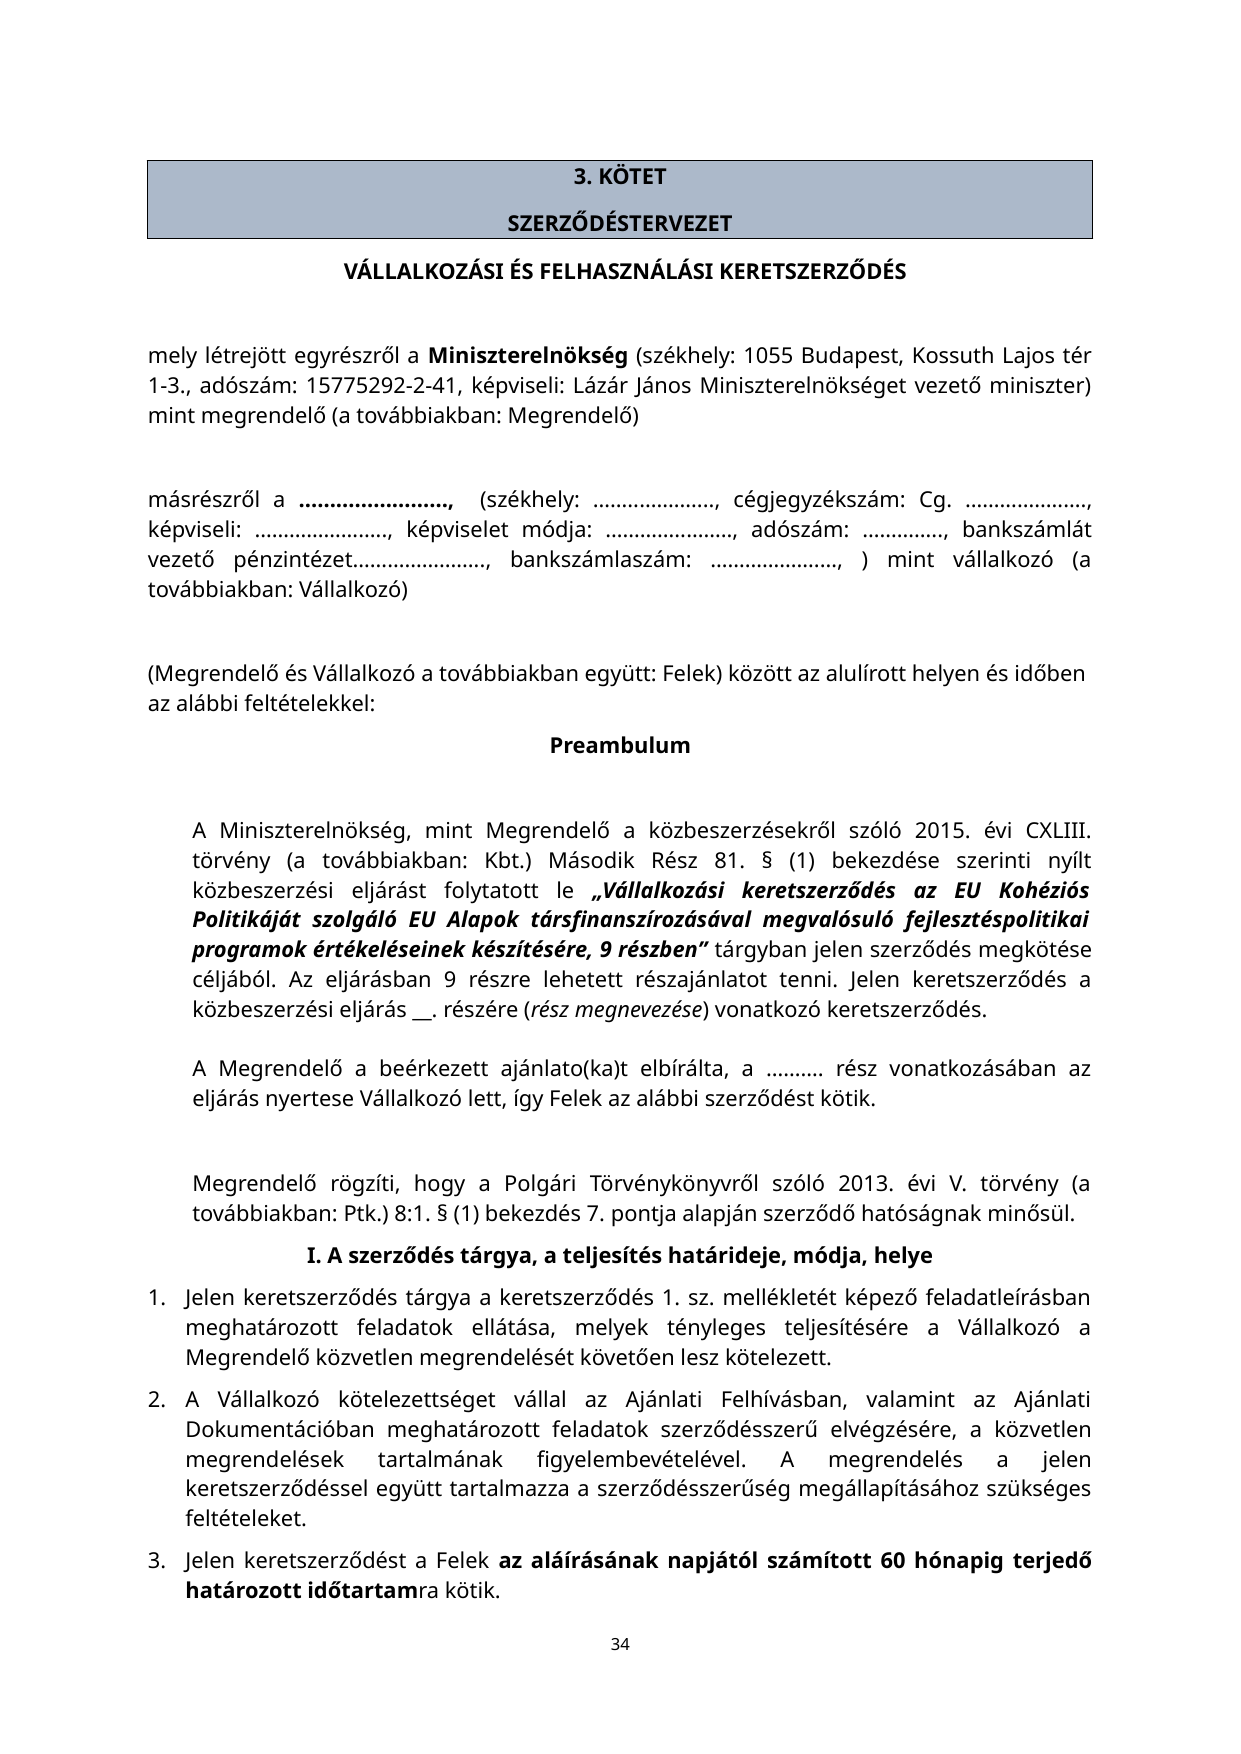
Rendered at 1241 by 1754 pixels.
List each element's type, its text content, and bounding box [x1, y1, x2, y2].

list A Miniszterelnökség, mint Megrendelő a közbeszerzésekről szóló 2015. évi CXLIII. törvény (a továbbiakban: Kbt.) Második Rész 81. § (1) bekezdése szerinti nyílt közbeszerzési eljárást folytatott le „Vállalkozási keretszerződés az EU Kohéziós Politikáját szolgáló EU Alapok társfinanszírozásával megvalósuló fejlesztéspolitikai programok értékeléseinek készítésére, 9 részben” tárgyban jelen szerződés megkötése céljából. Az eljárásban 9 részre lehetett részajánlatot tenni. Jelen keretszerződés a közbeszerzési eljárás __. részére (rész megnevezése) vonatkozó keretszerződés. [192, 815, 1092, 1023]
list A Megrendelő a beérkezett ajánlato(ka)t elbírálta, a ………. rész vonatkozásában az eljárás nyertese Vállalkozó lett, így Felek az alábbi szerződést kötik. [192, 1053, 1092, 1113]
list Megrendelő rögzíti, hogy a Polgári Törvénykönyvről szóló 2013. évi V. törvény (a továbbiakban: Ptk.) 8:1. § (1) bekezdés 7. pontja alapján szerződő hatóságnak minősül. [192, 1168, 1092, 1227]
list Jelen keretszerződés tárgya a keretszerződés 1. sz. mellékletét képező feladatleírásban meghatározott feladatok ellátása, melyek tényleges teljesítésére a Vállalkozó a Megrendelő közvetlen megrendelését követően lesz kötelezett. [148, 1282, 1092, 1371]
list Jelen keretszerződést a Felek az aláírásának napjától számított 60 hónapig terjedő határozott időtartamra kötik. [148, 1545, 1092, 1605]
text 3. KÖTET [148, 161, 1092, 191]
text Preambulum [148, 730, 1092, 760]
text másrészről a ……………………, (székhely: ……..….……..., cégjegyzékszám: Cg. …………..……., képviseli: ……………….…., képviselet módja: …………..…….., adószám: ………….., bankszámlát vezető pénzintézet…………….……., bankszámlaszám: ……………….…, ) mint vállalkozó (a továbbiakban: Vállalkozó) [148, 484, 1092, 603]
text I. A szerződés tárgya, a teljesítés határideje, módja, helye [148, 1240, 1092, 1269]
text SZERZŐDÉSTERVEZET [148, 207, 1092, 238]
text (Megrendelő és Vállalkozó a továbbiakban együtt: Felek) között az alulírott helyen és időben az alábbi feltételekkel: [148, 658, 1092, 718]
text mely létrejött egyrészről a Miniszterelnökség (székhely: 1055 Budapest, Kossuth Lajos tér 1-3., adószám: 15775292-2-41, képviseli: Lázár János Miniszterelnökséget vezető miniszter) mint megrendelő (a továbbiakban: Megrendelő) [148, 340, 1092, 429]
text Vállalkozási ÉS FELHASZNÁLÁSI keretSZERZŐDÉS [148, 256, 1103, 285]
list A Vállalkozó kötelezettséget vállal az Ajánlati Felhívásban, valamint az Ajánlati Dokumentációban meghatározott feladatok szerződésszerű elvégzésére, a közvetlen megrendelések tartalmának figyelembevételével. A megrendelés a jelen keretszerződéssel együtt tartalmazza a szerződésszerűség megállapításához szükséges feltételeket. [148, 1384, 1092, 1533]
